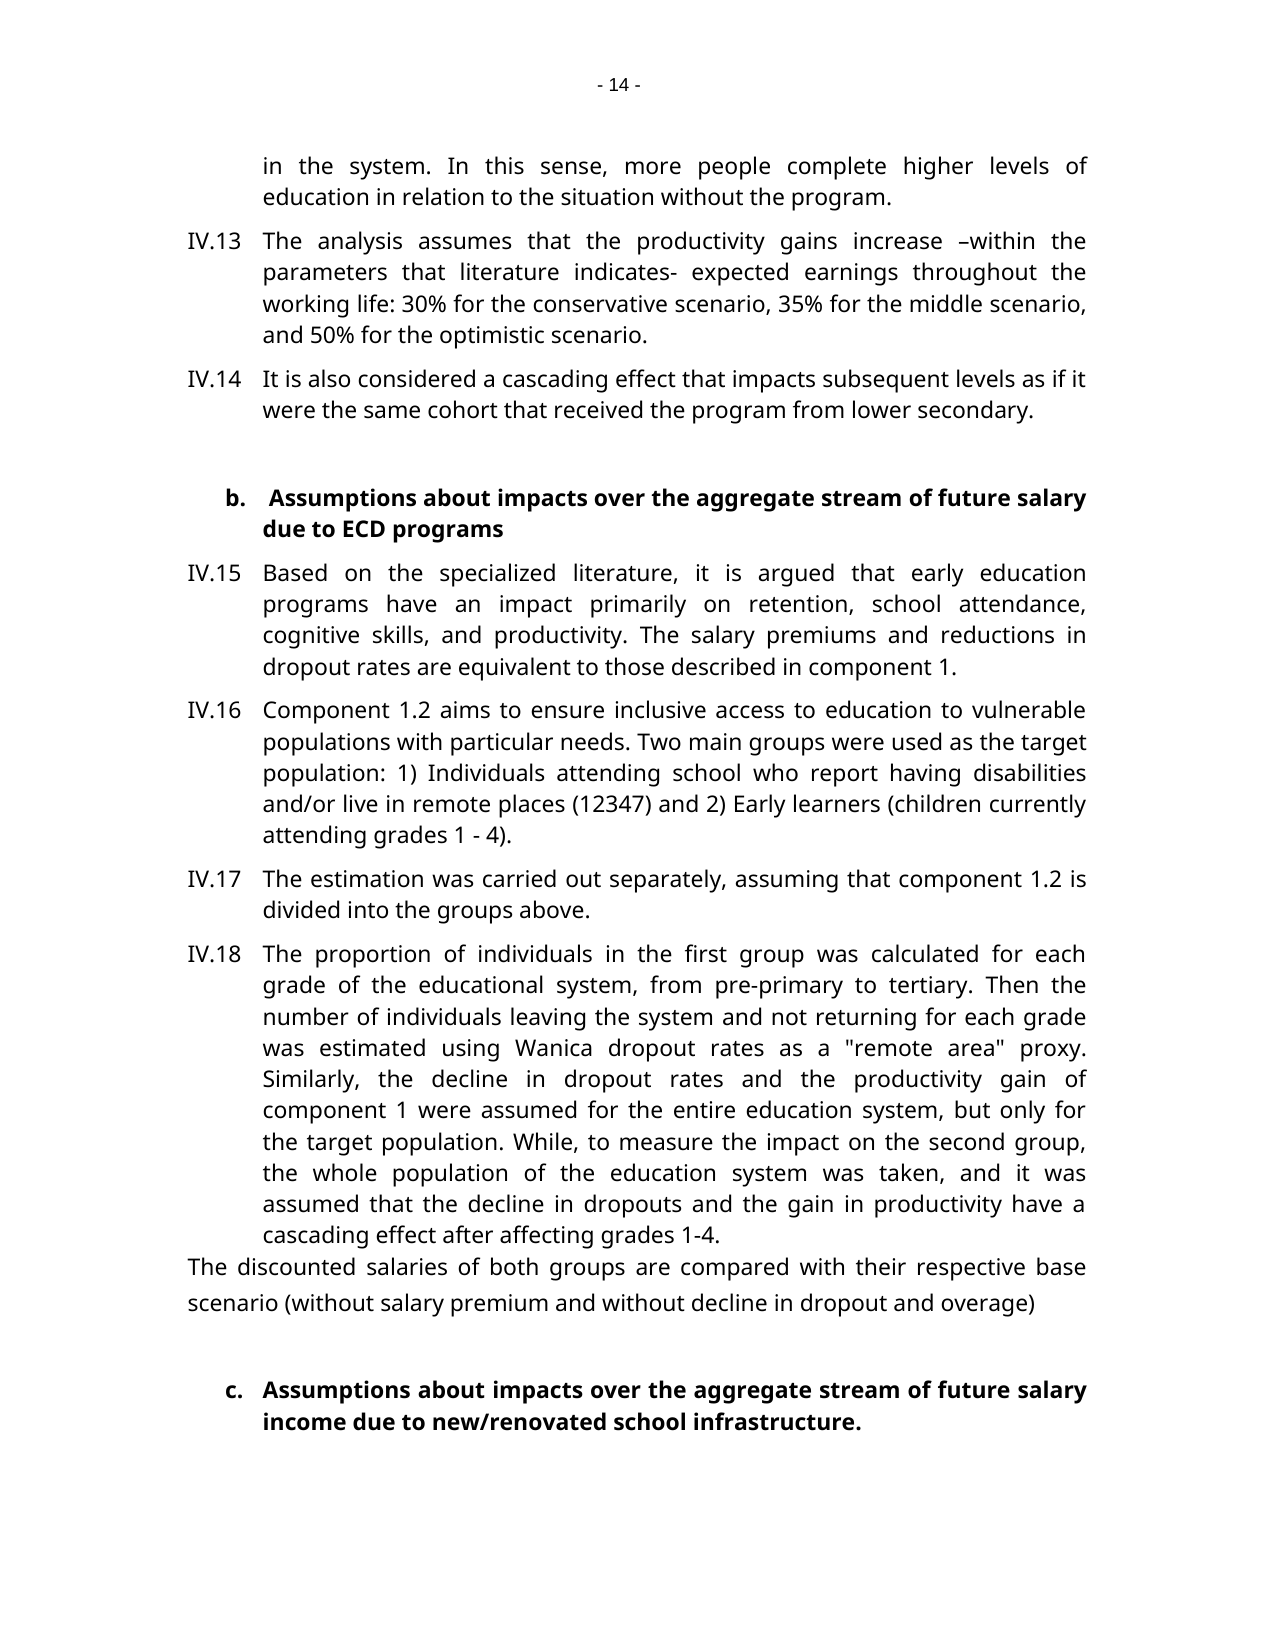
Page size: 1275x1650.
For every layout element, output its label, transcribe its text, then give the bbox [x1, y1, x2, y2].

text The estimation was carried out separately, assuming that component 1.2 is divided into the groups above. [187, 863, 1087, 926]
text Component 1.2 aims to ensure inclusive access to education to vulnerable populations with particular needs. Two main groups were used as the target population: 1) Individuals attending school who report having disabilities and/or live in remote places (12347) and 2) Early learners (children currently attending grades 1 - 4). [187, 694, 1087, 851]
list Assumptions about impacts over the aggregate stream of future salary income due to new/renovated school infrastructure. [225, 1374, 1087, 1437]
text The analysis assumes that the productivity gains increase –within the parameters that literature indicates- expected earnings throughout the working life: 30% for the conservative scenario, 35% for the middle scenario, and 50% for the optimistic scenario. [187, 225, 1087, 350]
text It is also considered a cascading effect that impacts subsequent levels as if it were the same cohort that received the program from lower secondary. [187, 362, 1087, 425]
list Assumptions about impacts over the aggregate stream of future salary due to ECD programs [225, 482, 1087, 544]
text The proportion of individuals in the first group was calculated for each grade of the educational system, from pre-primary to tertiary. Then the number of individuals leaving the system and not returning for each grade was estimated using Wanica dropout rates as a "remote area" proxy. Similarly, the decline in dropout rates and the productivity gain of component 1 were assumed for the entire education system, but only for the target population. While, to measure the impact on the second group, the whole population of the education system was taken, and it was assumed that the decline in dropouts and the gain in productivity have a cascading effect after affecting grades 1-4. [187, 938, 1087, 1251]
text Based on the specialized literature, it is argued that early education programs have an impact primarily on retention, school attendance, cognitive skills, and productivity. The salary premiums and reductions in dropout rates are equivalent to those described in component 1. [187, 557, 1087, 682]
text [187, 150, 1087, 212]
text The discounted salaries of both groups are compared with their respective base scenario (without salary premium and without decline in dropout and overage) [187, 1251, 1087, 1318]
